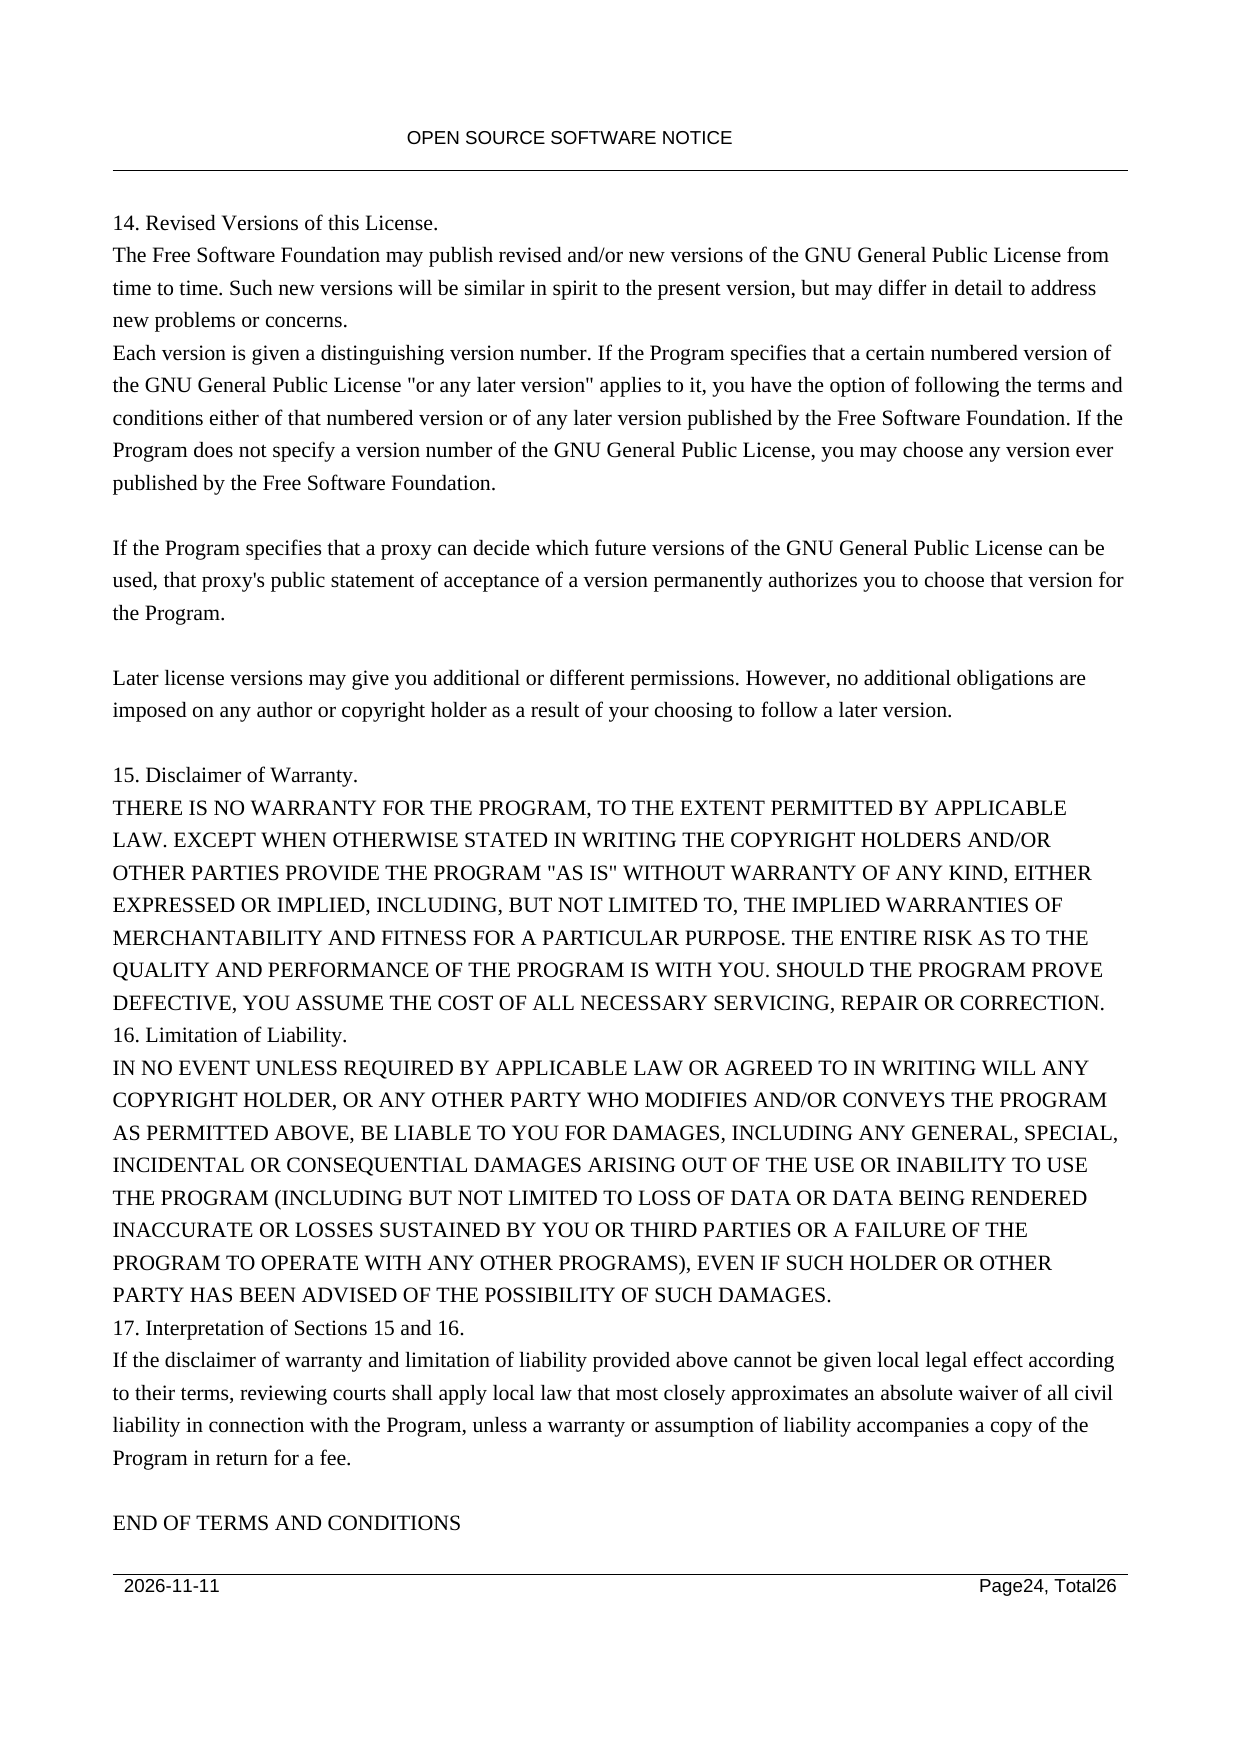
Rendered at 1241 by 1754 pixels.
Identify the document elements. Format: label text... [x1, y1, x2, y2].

text Each version is given a distinguishing version number. If the Program specifies that a certain numbered version of the GNU General Public License "or any later version" applies to it, you have the option of following the terms and conditions either of that numbered version or of any later version published by the Free Software Foundation. If the Program does not specify a version number of the GNU General Public License, you may choose any version ever published by the Free Software Foundation. [112, 336, 1128, 499]
text If the disclaimer of warranty and limitation of liability provided above cannot be given local legal effect according to their terms, reviewing courts shall apply local law that most closely approximates an absolute waiver of all civil liability in connection with the Program, unless a warranty or assumption of liability accompanies a copy of the Program in return for a fee. [112, 1344, 1128, 1474]
text 14. Revised Versions of this License. [112, 206, 1128, 239]
text 17. Interpretation of Sections 15 and 16. [112, 1311, 1128, 1344]
text The Free Software Foundation may publish revised and/or new versions of the GNU General Public License from time to time. Such new versions will be similar in spirit to the present version, but may differ in detail to address new problems or concerns. [112, 239, 1128, 336]
text IN NO EVENT UNLESS REQUIRED BY APPLICABLE LAW OR AGREED TO IN WRITING WILL ANY COPYRIGHT HOLDER, OR ANY OTHER PARTY WHO MODIFIES AND/OR CONVEYS THE PROGRAM AS PERMITTED ABOVE, BE LIABLE TO YOU FOR DAMAGES, INCLUDING ANY GENERAL, SPECIAL, INCIDENTAL OR CONSEQUENTIAL DAMAGES ARISING OUT OF THE USE OR INABILITY TO USE THE PROGRAM (INCLUDING BUT NOT LIMITED TO LOSS OF DATA OR DATA BEING RENDERED INACCURATE OR LOSSES SUSTAINED BY YOU OR THIRD PARTIES OR A FAILURE OF THE PROGRAM TO OPERATE WITH ANY OTHER PROGRAMS), EVEN IF SUCH HOLDER OR OTHER PARTY HAS BEEN ADVISED OF THE POSSIBILITY OF SUCH DAMAGES. [112, 1051, 1128, 1311]
text END OF TERMS AND CONDITIONS [112, 1506, 1128, 1539]
text Later license versions may give you additional or different permissions. However, no additional obligations are imposed on any author or copyright holder as a result of your choosing to follow a later version. [112, 661, 1128, 726]
text THERE IS NO WARRANTY FOR THE PROGRAM, TO THE EXTENT PERMITTED BY APPLICABLE LAW. EXCEPT WHEN OTHERWISE STATED IN WRITING THE COPYRIGHT HOLDERS AND/OR OTHER PARTIES PROVIDE THE PROGRAM "AS IS" WITHOUT WARRANTY OF ANY KIND, EITHER EXPRESSED OR IMPLIED, INCLUDING, BUT NOT LIMITED TO, THE IMPLIED WARRANTIES OF MERCHANTABILITY AND FITNESS FOR A PARTICULAR PURPOSE. THE ENTIRE RISK AS TO THE QUALITY AND PERFORMANCE OF THE PROGRAM IS WITH YOU. SHOULD THE PROGRAM PROVE DEFECTIVE, YOU ASSUME THE COST OF ALL NECESSARY SERVICING, REPAIR OR CORRECTION. [112, 791, 1128, 1019]
text 15. Disclaimer of Warranty. [112, 759, 1128, 791]
text 16. Limitation of Liability. [112, 1019, 1128, 1051]
text If the Program specifies that a proxy can decide which future versions of the GNU General Public License can be used, that proxy's public statement of acceptance of a version permanently authorizes you to choose that version for the Program. [112, 531, 1128, 629]
